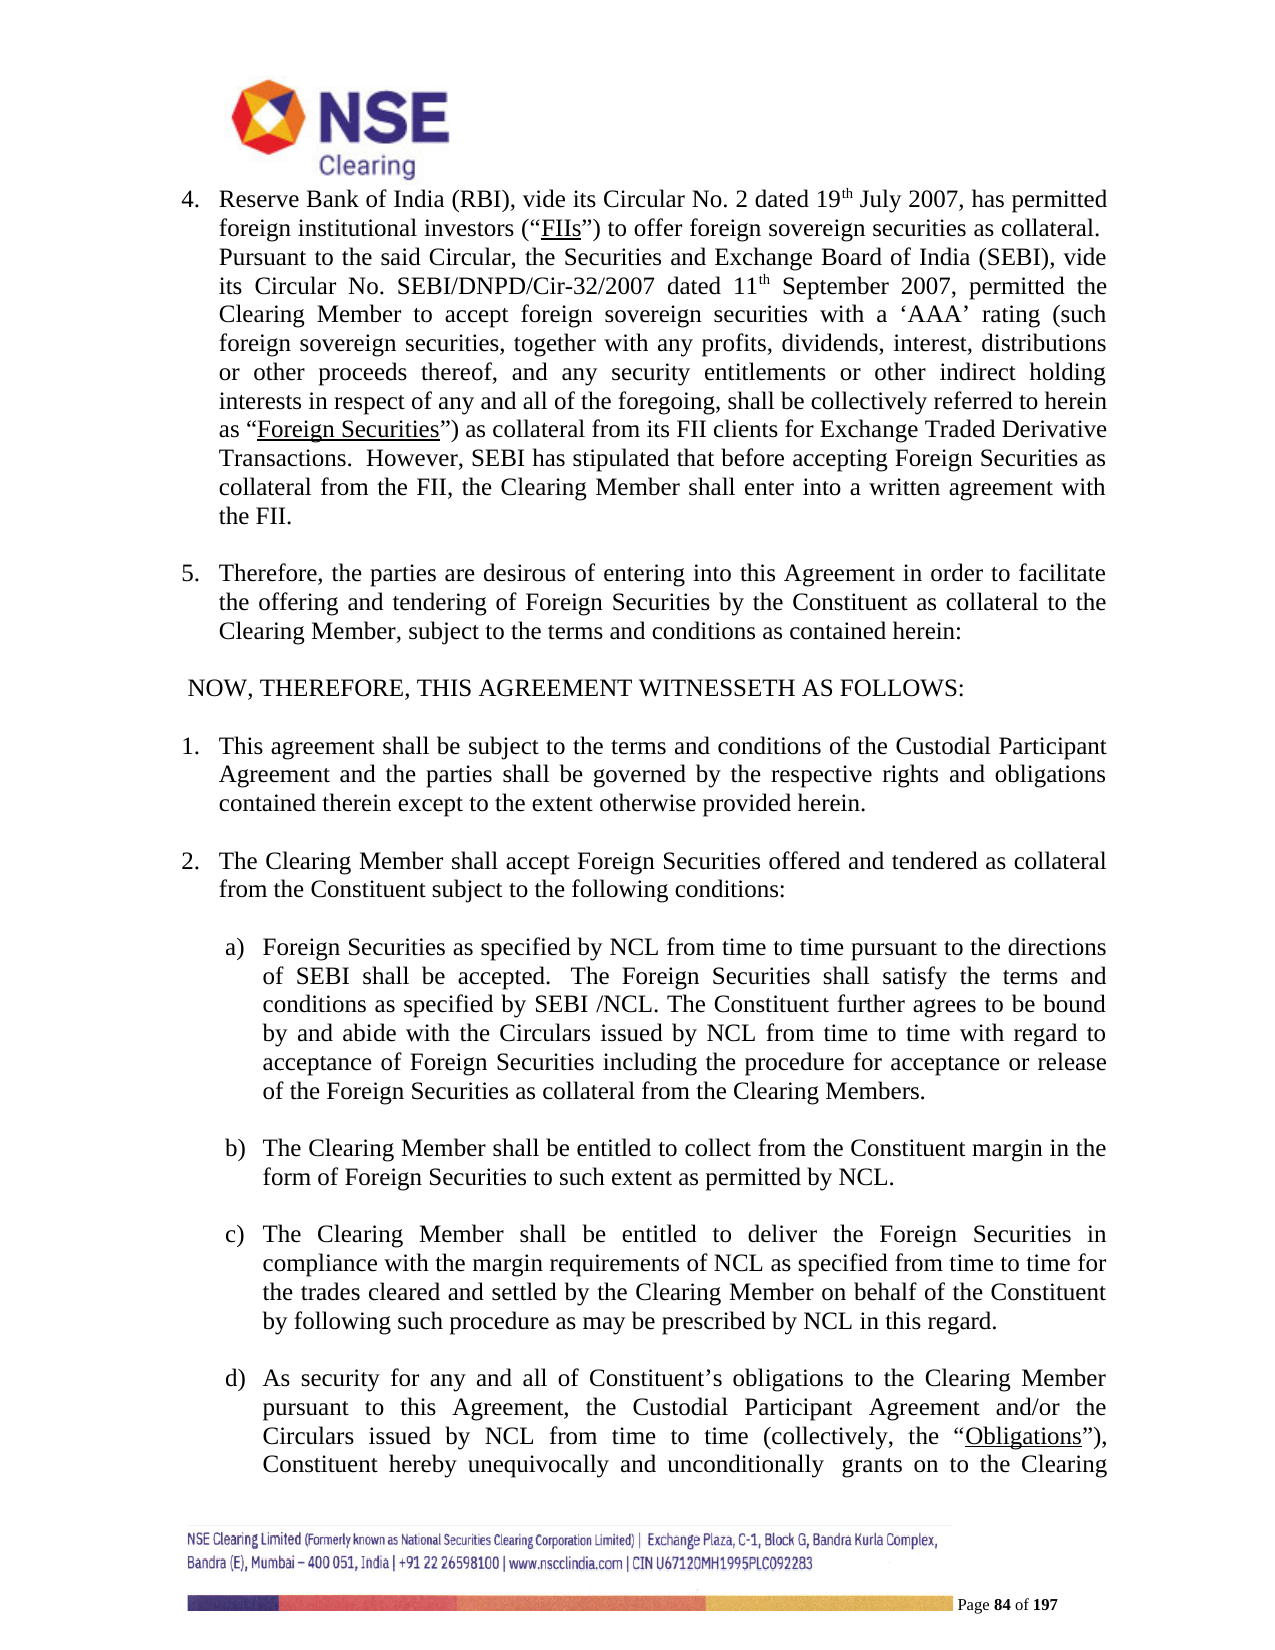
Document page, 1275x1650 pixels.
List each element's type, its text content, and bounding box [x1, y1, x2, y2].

list The Clearing Member shall be entitled to deliver the Foreign Securities in compliance with the margin requirements of NCL as specified from time to time for the trades cleared and settled by the Clearing Member on behalf of the Constituent by following such procedure as may be prescribed by NCL in this regard. [225, 1219, 1107, 1334]
picture [187, 1525, 954, 1611]
text NOW, THEREFORE, THIS AGREEMENT WITNESSETH AS FOLLOWS: [187, 673, 1107, 702]
picture [187, 75, 493, 185]
list Reserve Bank of India (RBI), vide its Circular No. 2 dated 19th July 2007, has permitted foreign institutional investors (“FIIs”) to offer foreign sovereign securities as collateral. Pursuant to the said Circular, the Securities and Exchange Board of India (SEBI), vide its Circular No. SEBI/DNPD/Cir-32/2007 dated 11th September 2007, permitted the Clearing Member to accept foreign sovereign securities with a ‘AAA’ rating (such foreign sovereign securities, together with any profits, dividends, interest, distributions or other proceeds thereof, and any security entitlements or other indirect holding interests in respect of any and all of the foregoing, shall be collectively referred to herein as “Foreign Securities”) as collateral from its FII clients for Exchange Traded Derivative Transactions. However, SEBI has stipulated that before accepting Foreign Securities as collateral from the FII, the Clearing Member shall enter into a written agreement with the FII. [181, 184, 1107, 529]
list The Clearing Member shall accept Foreign Securities offered and tendered as collateral from the Constituent subject to the following conditions: [181, 846, 1107, 903]
list Therefore, the parties are desirous of entering into this Agreement in order to facilitate the offering and tendering of Foreign Securities by the Constituent as collateral to the Clearing Member, subject to the terms and conditions as contained herein: [181, 558, 1107, 644]
list Foreign Securities as specified by NCL from time to time pursuant to the directions of SEBI shall be accepted. The Foreign Securities shall satisfy the terms and conditions as specified by SEBI /NCL. The Constituent further agrees to be bound by and abide with the Circulars issued by NCL from time to time with regard to acceptance of Foreign Securities including the procedure for acceptance or release of the Foreign Securities as collateral from the Clearing Members. [225, 932, 1107, 1104]
list This agreement shall be subject to the terms and conditions of the Custodial Participant Agreement and the parties shall be governed by the respective rights and obligations contained therein except to the extent otherwise provided herein. [181, 731, 1107, 817]
list The Clearing Member shall be entitled to collect from the Constituent margin in the form of Foreign Securities to such extent as permitted by NCL. [225, 1133, 1107, 1191]
